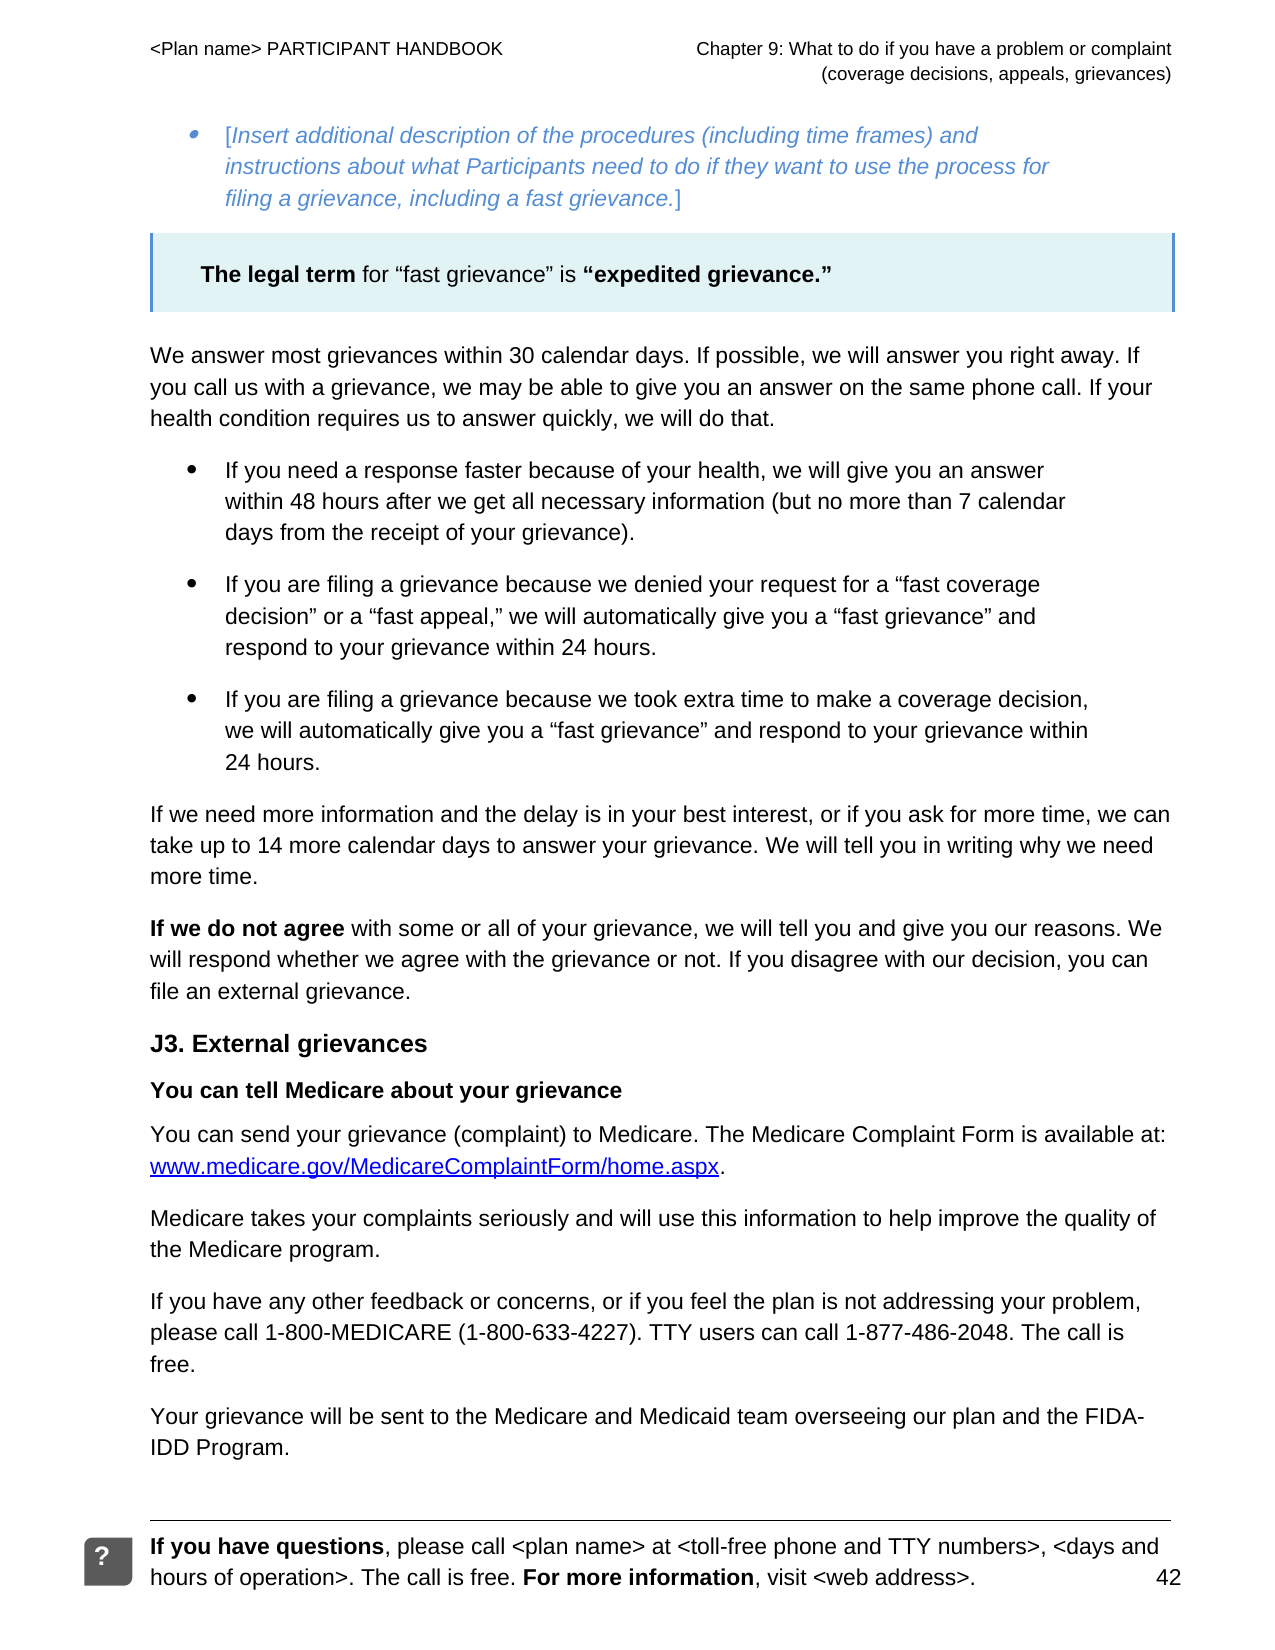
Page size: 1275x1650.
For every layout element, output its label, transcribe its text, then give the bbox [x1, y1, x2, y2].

table_header The legal term for “fast grievance” is “expedited grievance.” [153, 236, 1172, 309]
subtitle You can tell Medicare about your grievance [150, 1072, 1096, 1105]
text Your grievance will be sent to the Medicare and Medicaid team overseeing our plan and the FIDA-IDD Program. [150, 1399, 1171, 1462]
text Medicare takes your complaints seriously and will use this information to help improve the quality of the Medicare program. [150, 1201, 1171, 1264]
text If we do not agree with some or all of your grievance, we will tell you and give you our reasons. We will respond whether we agree with the grievance or not. If you disagree with our decision, you can file an external grievance. [150, 912, 1171, 1005]
text If we need more information and the delay is in your best interest, or if you ask for more time, we can take up to 14 more calendar days to answer your grievance. We will tell you in writing why we need more time. [150, 797, 1171, 891]
text If you have any other feedback or concerns, or if you feel the plan is not addressing your problem, please call 1-800-MEDICARE (1-800-633-4227). TTY users can call 1-877-486-2048. The call is free. [150, 1284, 1171, 1378]
list If you are filing a grievance because we took extra time to make a coverage decision, we will automatically give you a “fast grievance” and respond to your grievance within 24 hours. [187, 682, 1096, 776]
list If you are filing a grievance because we denied your request for a “fast coverage decision” or a “fast appeal,” we will automatically give you a “fast grievance” and respond to your grievance within 24 hours. [187, 568, 1096, 662]
text We answer most grievances within 30 calendar days. If possible, we will answer you right away. If you call us with a grievance, we may be able to give you an answer on the same phone call. If your health condition requires us to answer quickly, we will do that. [150, 339, 1171, 432]
list If you need a response faster because of your health, we will give you an answer within 48 hours after we get all necessary information (but no more than 7 calendar days from the receipt of your grievance). [187, 453, 1096, 547]
subtitle J3. External grievances [150, 1026, 1096, 1059]
text You can send your grievance (complaint) to Medicare. The Medicare Complaint Form is available at: www.medicare.gov/MedicareComplaintForm/home.aspx. [150, 1118, 1171, 1180]
list [Insert additional description of the procedures (including time frames) and instructions about what Participants need to do if they want to use the process for filing a grievance, including a fast grievance.] [187, 118, 1096, 212]
